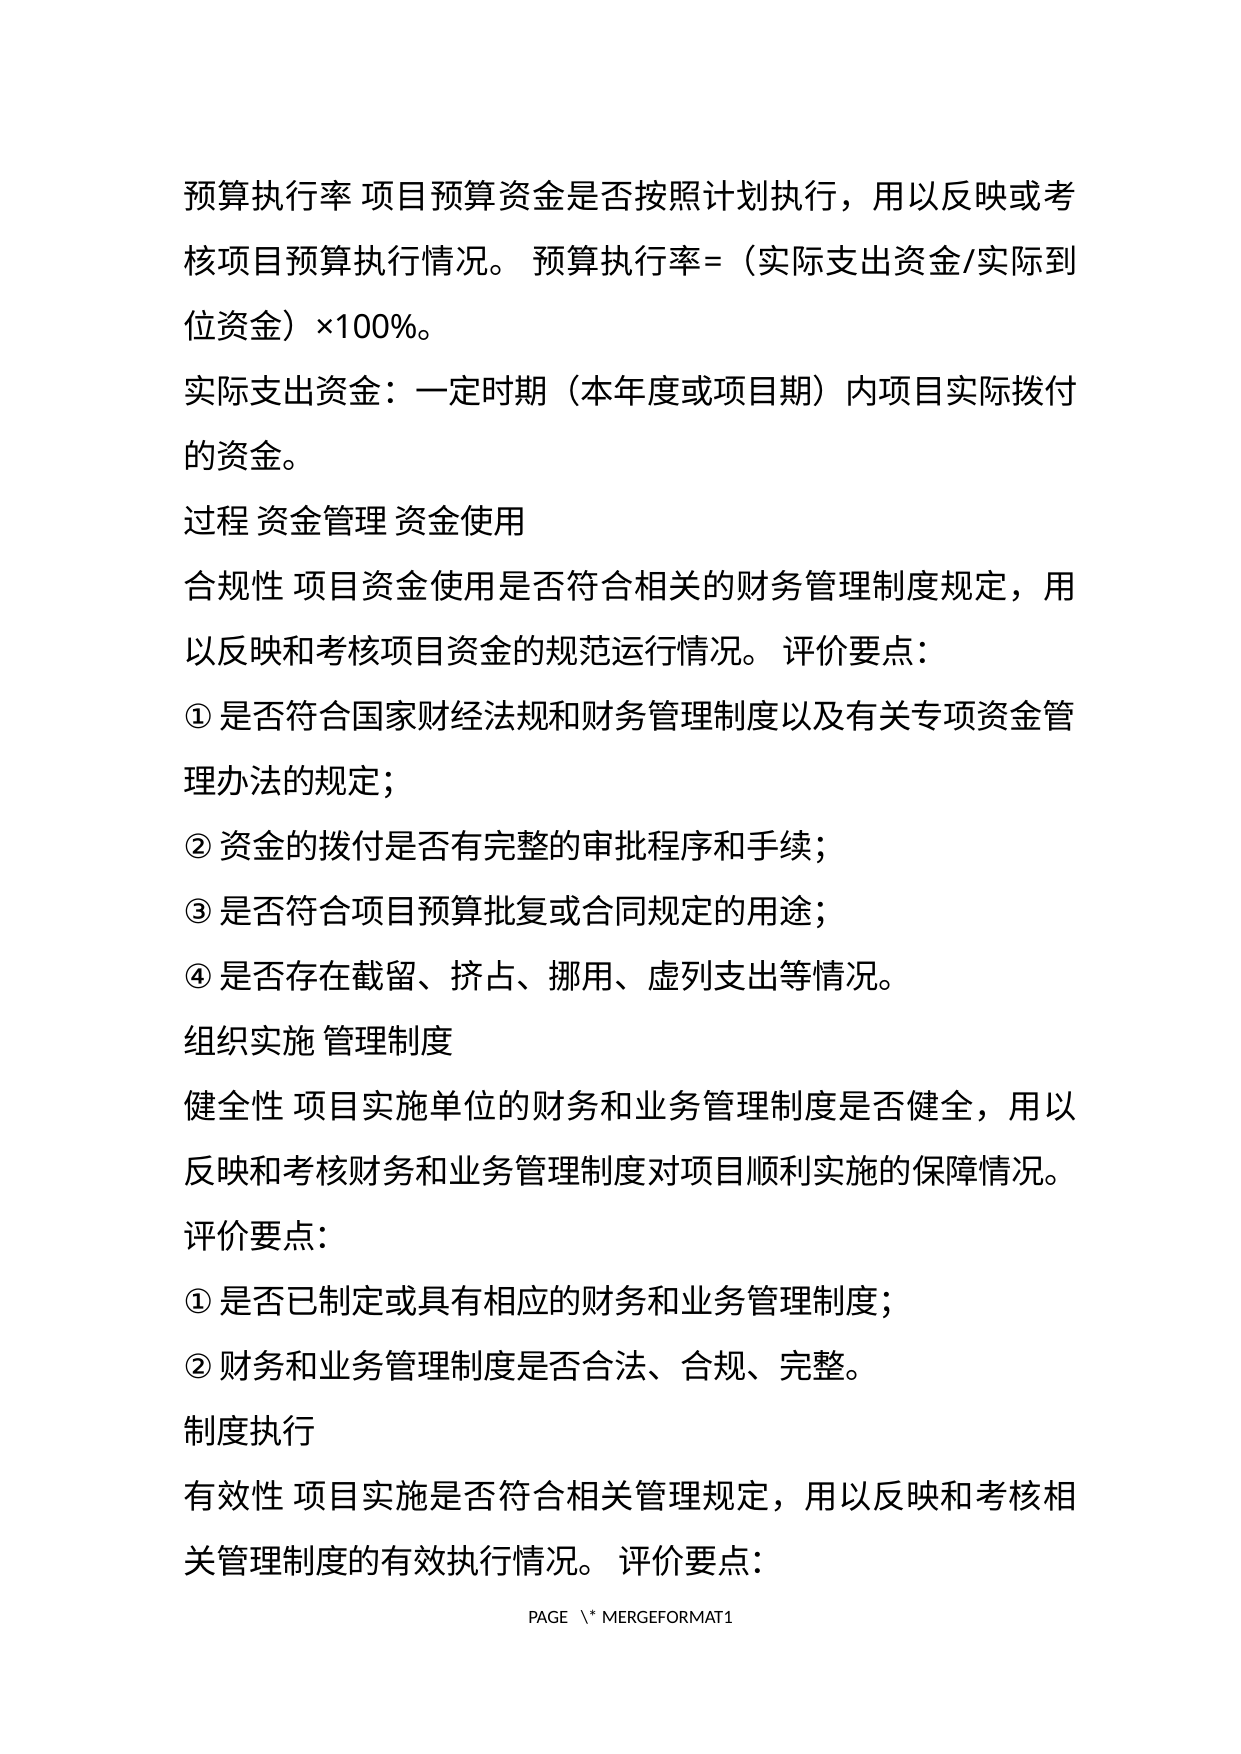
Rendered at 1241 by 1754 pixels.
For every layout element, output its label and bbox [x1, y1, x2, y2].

text [183, 162, 1078, 1592]
